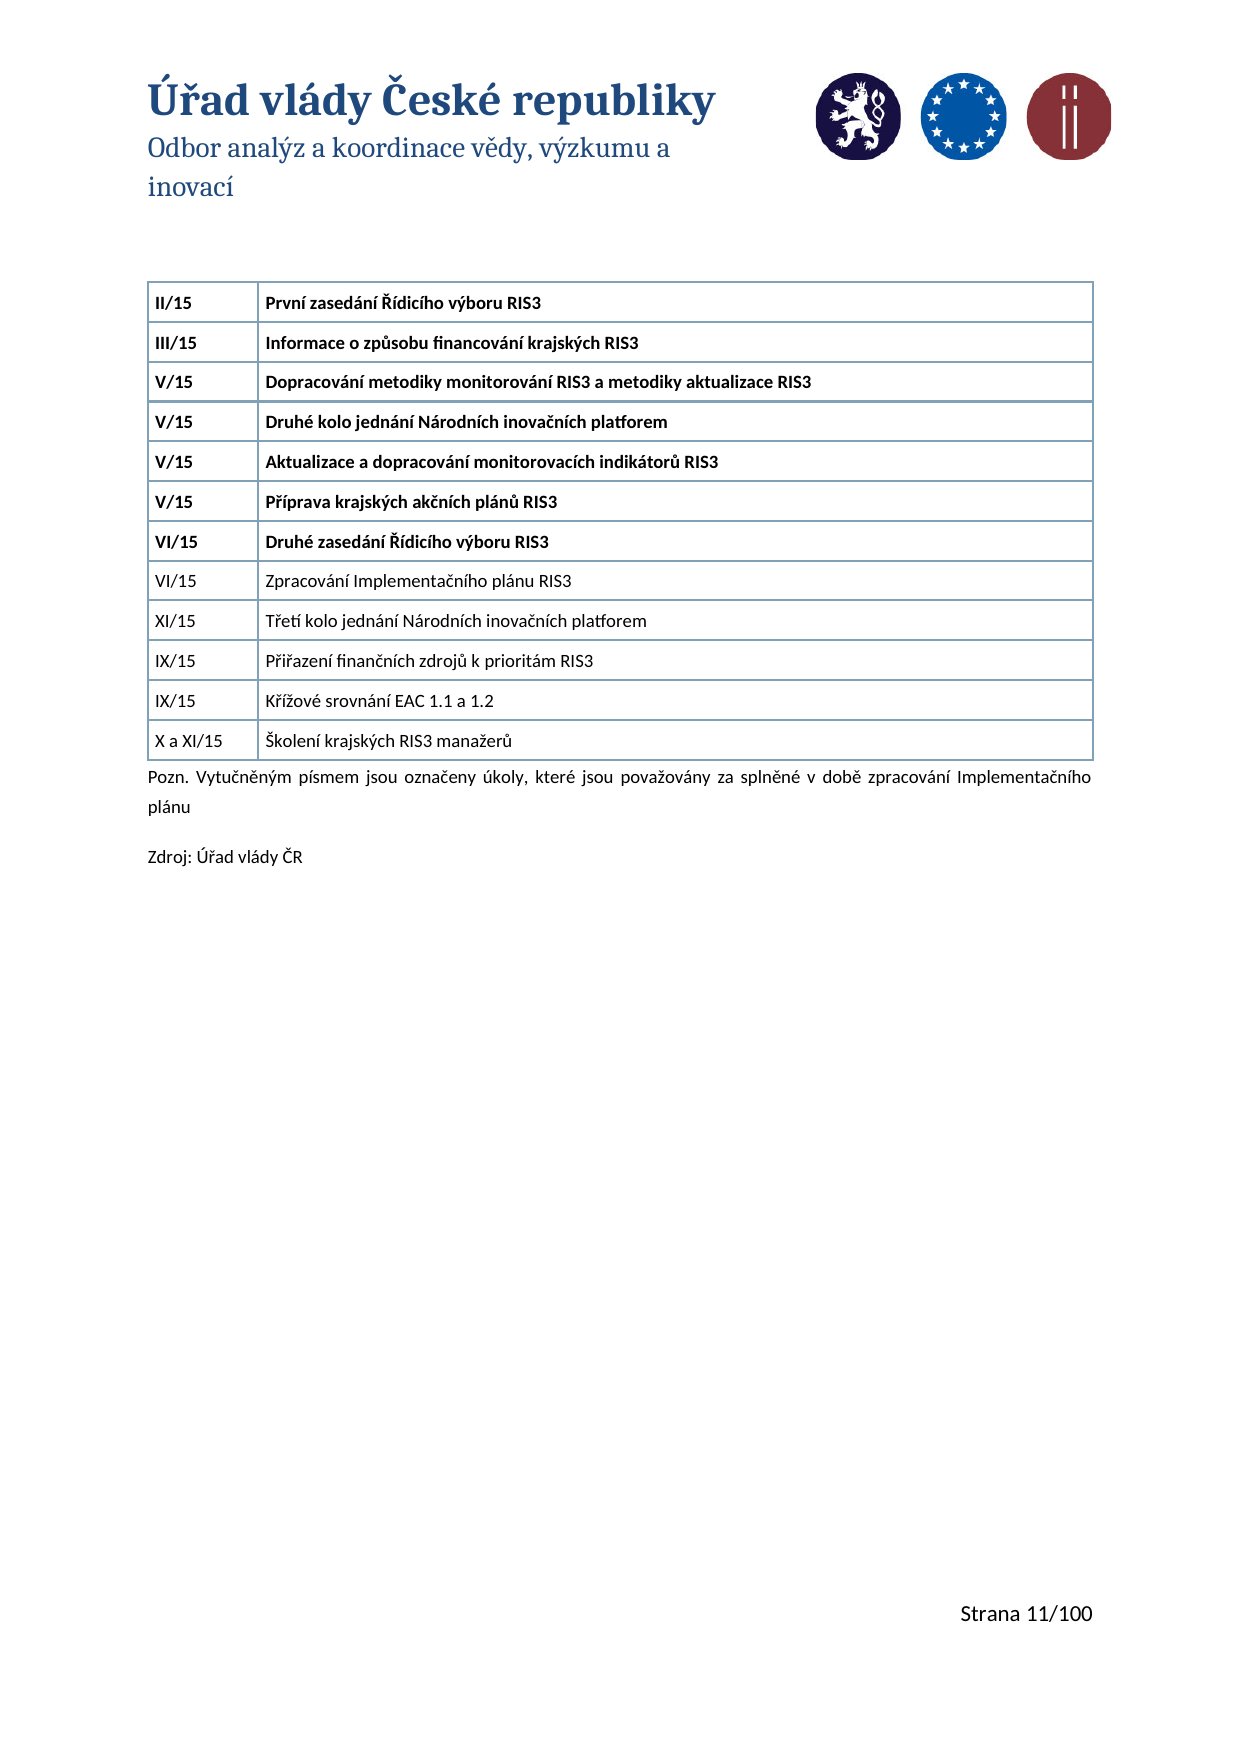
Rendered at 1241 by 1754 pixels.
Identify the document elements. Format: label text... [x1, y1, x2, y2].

table_cell VI/15 [149, 562, 257, 599]
table_cell Druhé kolo jednání Národních inovačních platforem [259, 403, 1092, 440]
table_cell Aktualizace a dopracování monitorovacích indikátorů RIS3 [259, 442, 1092, 480]
table_cell IX/15 [149, 641, 257, 679]
table_cell II/15 [149, 283, 257, 321]
table_cell Příprava krajských akčních plánů RIS3 [259, 482, 1092, 520]
table_cell Informace o způsobu financování krajských RIS3 [259, 323, 1092, 361]
table_cell Zpracování Implementačního plánu RIS3 [259, 562, 1092, 599]
table_cell XI/15 [149, 601, 257, 639]
table_cell V/15 [149, 403, 257, 440]
table_cell IX/15 [149, 681, 257, 719]
table_cell X a XI/15 [149, 721, 257, 758]
text Zdroj: Úřad vlády ČR [148, 840, 1093, 869]
table_cell III/15 [149, 323, 257, 361]
table_cell První zasedání Řídicího výboru RIS3 [259, 283, 1092, 321]
table_cell V/15 [149, 363, 257, 400]
table_cell VI/15 [149, 522, 257, 559]
table_cell V/15 [149, 482, 257, 520]
table_cell Křížové srovnání EAC 1.1 a 1.2 [259, 681, 1092, 719]
table_cell V/15 [149, 442, 257, 480]
table_cell Školení krajských RIS3 manažerů [259, 721, 1092, 758]
table_cell Přiřazení finančních zdrojů k prioritám RIS3 [259, 641, 1092, 679]
picture [815, 73, 1112, 160]
table_cell Druhé zasedání Řídicího výboru RIS3 [259, 522, 1092, 559]
text Pozn. Vytučněným písmem jsou označeny úkoly, které jsou považovány za splněné v době zpracování Implementačního plánu [148, 761, 1093, 819]
table_cell Dopracování metodiky monitorování RIS3 a metodiky aktualizace RIS3 [259, 363, 1092, 400]
table_cell Třetí kolo jednání Národních inovačních platforem [259, 601, 1092, 639]
